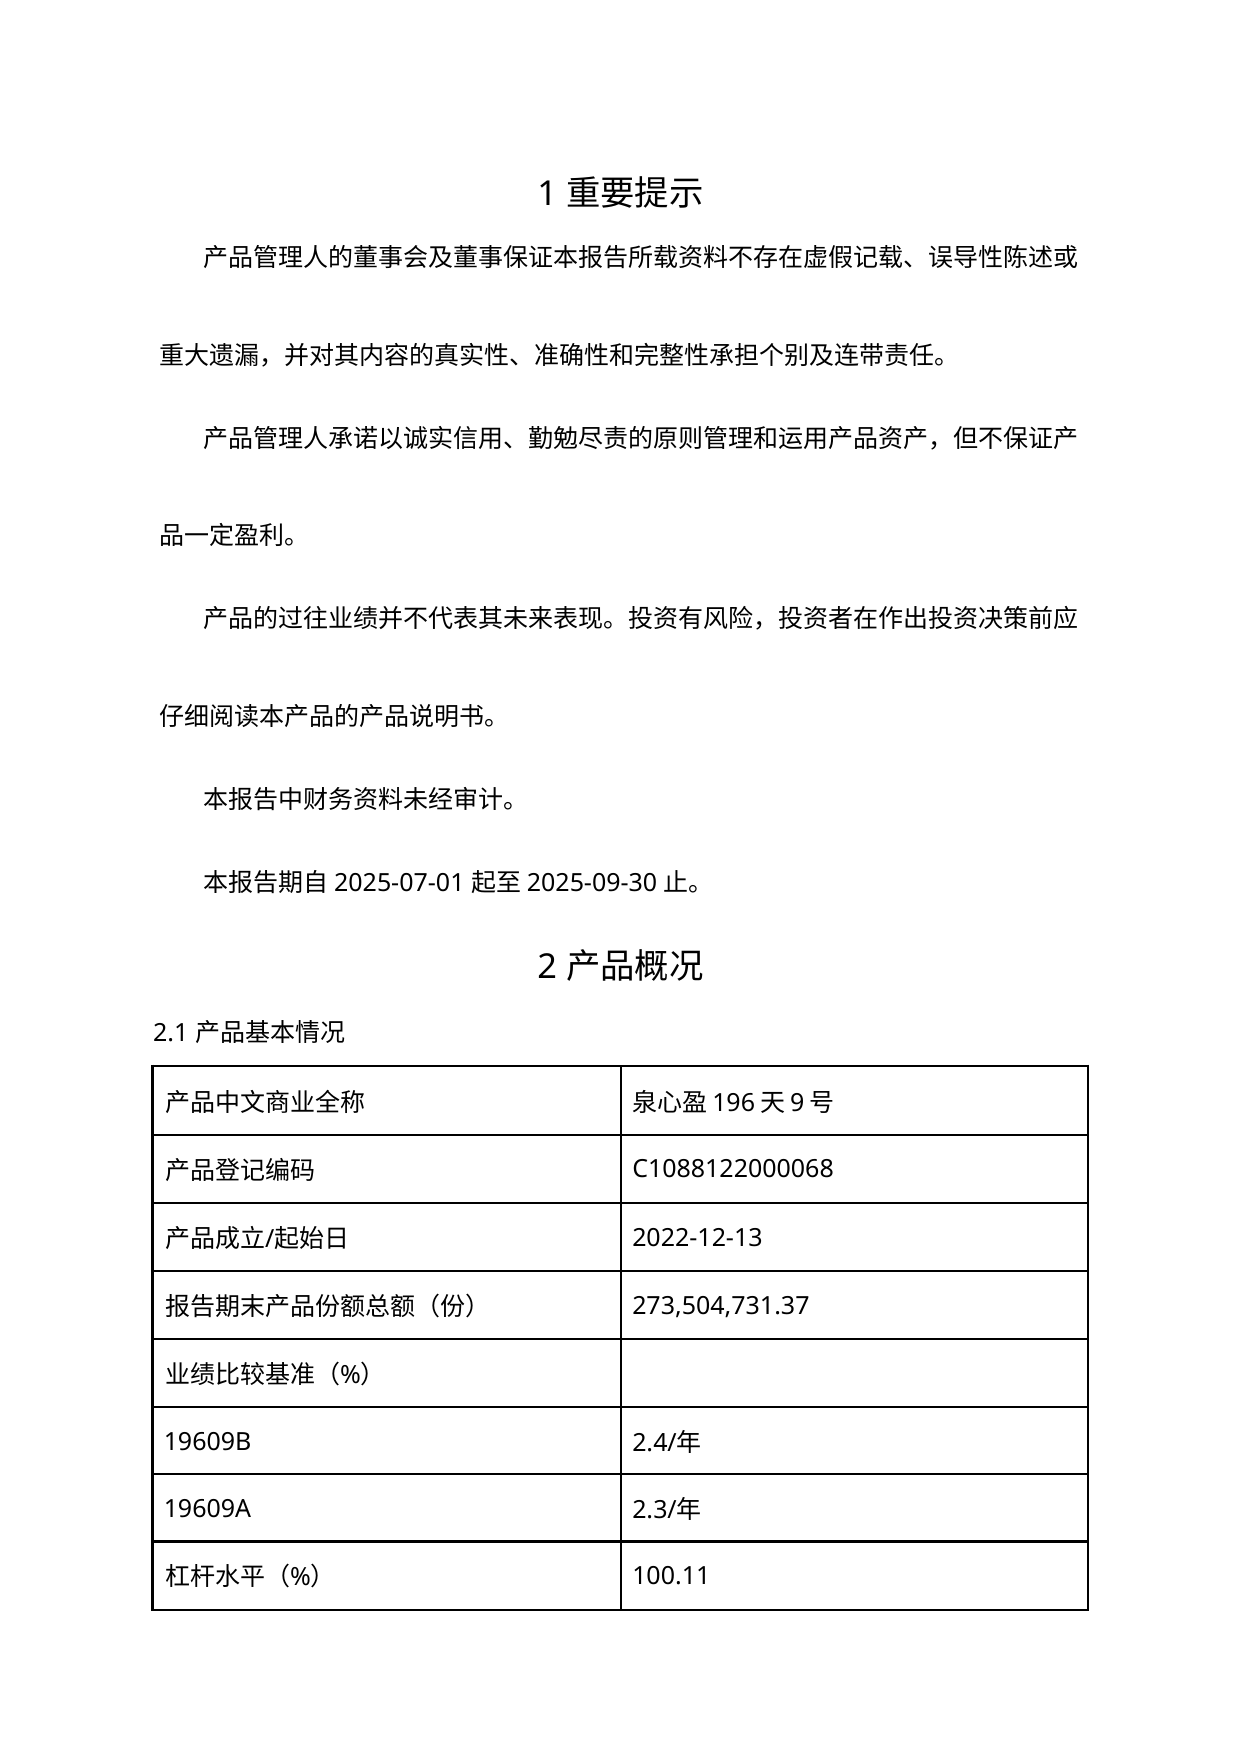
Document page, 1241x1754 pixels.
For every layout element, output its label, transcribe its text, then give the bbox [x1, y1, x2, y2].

text 2 产品概况 [159, 931, 1081, 996]
text 产品的过往业绩并不代表其未来表现。投资有风险，投资者在作出投资决策前应仔细阅读本产品的产品说明书。 [159, 584, 1092, 747]
table_header 产品中文商业全称 [154, 1067, 620, 1134]
table_cell 业绩比较基准（%） [154, 1340, 620, 1406]
table_cell 273,504,731.37 [622, 1272, 1087, 1338]
text 产品管理人的董事会及董事保证本报告所载资料不存在虚假记载、误导性陈述或重大遗漏，并对其内容的真实性、准确性和完整性承担个别及连带责任。 [159, 223, 1092, 386]
text 本报告期自 2025-07-01 起至 2025-09-30 止。 [159, 848, 1092, 913]
table_cell 2.4/年 [622, 1408, 1087, 1473]
text 1 重要提示 [159, 158, 1081, 223]
text 产品管理人承诺以诚实信用、勤勉尽责的原则管理和运用产品资产，但不保证产品一定盈利。 [159, 404, 1092, 566]
table_cell 2022-12-13 [622, 1204, 1087, 1270]
table_cell 19609A [154, 1475, 620, 1540]
table_cell 杠杆水平（%） [154, 1543, 620, 1608]
table_cell 100.11 [622, 1543, 1087, 1608]
table_cell 产品成立/起始日 [154, 1204, 620, 1270]
text 本报告中财务资料未经审计。 [159, 765, 1092, 830]
table_header 2.1 产品基本情况 [151, 996, 1089, 1064]
table_cell 产品登记编码 [154, 1136, 620, 1202]
table_header 泉心盈196天9号 [622, 1067, 1087, 1134]
table_cell 2.3/年 [622, 1475, 1087, 1540]
table_cell [622, 1340, 1087, 1406]
table_cell 19609B [154, 1408, 620, 1473]
table_cell 报告期末产品份额总额（份） [154, 1272, 620, 1338]
table_cell C1088122000068 [622, 1136, 1087, 1202]
